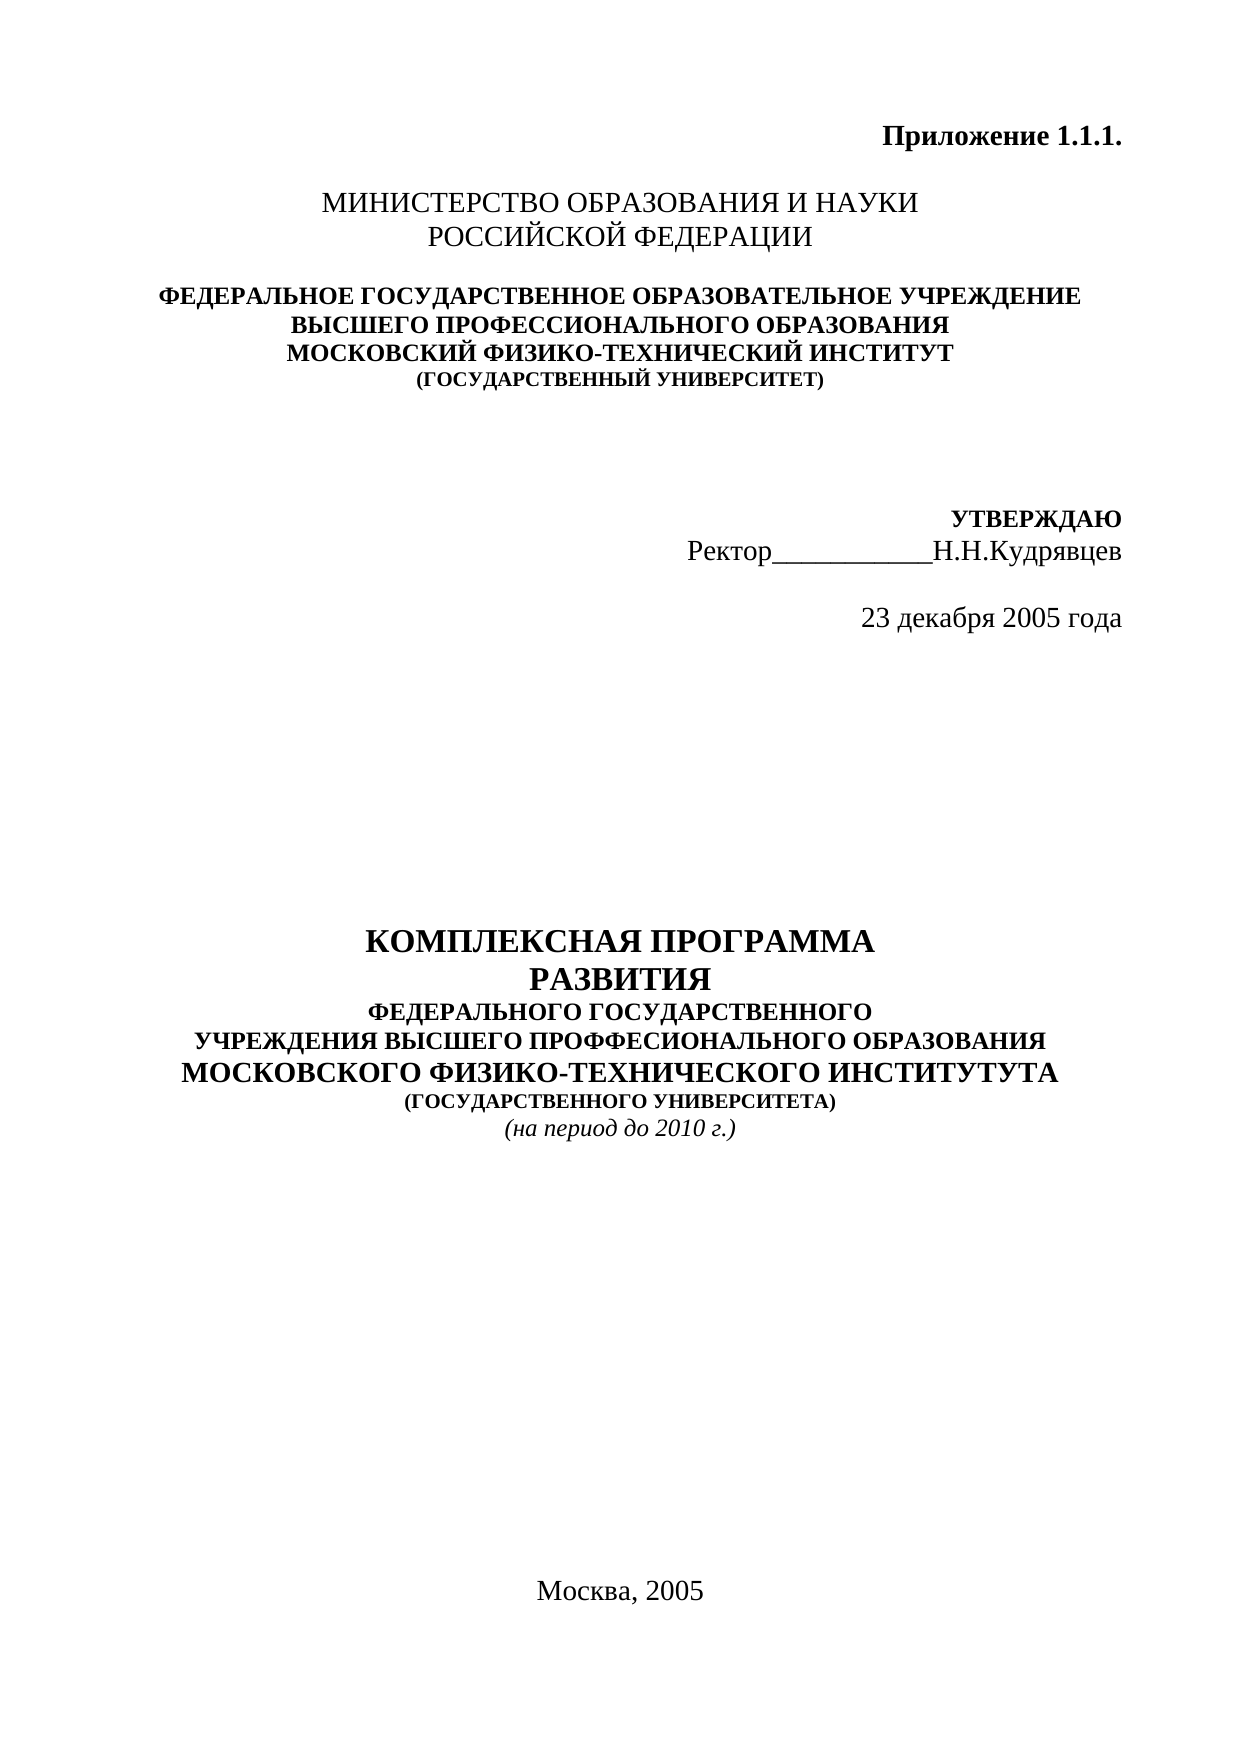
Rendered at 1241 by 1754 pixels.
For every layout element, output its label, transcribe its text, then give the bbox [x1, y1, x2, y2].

text РАЗВИТИЯ [118, 959, 1122, 997]
text ФЕДЕРАЛЬНОЕ Государственное образовательное учреждение высшего профессионального образования [118, 281, 1122, 338]
text Московского Физико-технического институтута [118, 1055, 1122, 1088]
text Ректор___________Н.Н.Кудрявцев [118, 533, 1122, 566]
text УЧРЕЖДЕНИЯ ВЫСШЕГО ПРОФФЕСИОНАЛЬНОГО ОБРАЗОВАНИЯ [118, 1026, 1122, 1055]
text Московский Физико-технический институт [118, 338, 1122, 367]
text ФЕДЕРАЛЬНОГО ГОСУДАРСТВЕННОГО [118, 997, 1122, 1026]
text (государственный университет) [118, 367, 1122, 391]
text Приложение 1.1.1. [118, 118, 1122, 152]
text (на период до 2010 г.) [118, 1113, 1122, 1141]
text Москва, 2005 [118, 1573, 1122, 1606]
text КОМПЛЕКСНАЯ ПРОГРАММА [118, 921, 1122, 959]
text (государственного университета) [118, 1088, 1122, 1113]
text 23 декабря 2005 года [118, 600, 1122, 633]
text Российской Федерации [118, 219, 1122, 252]
subtitle Утверждаю [118, 504, 1122, 533]
text Министерство образования и науки [118, 185, 1122, 219]
